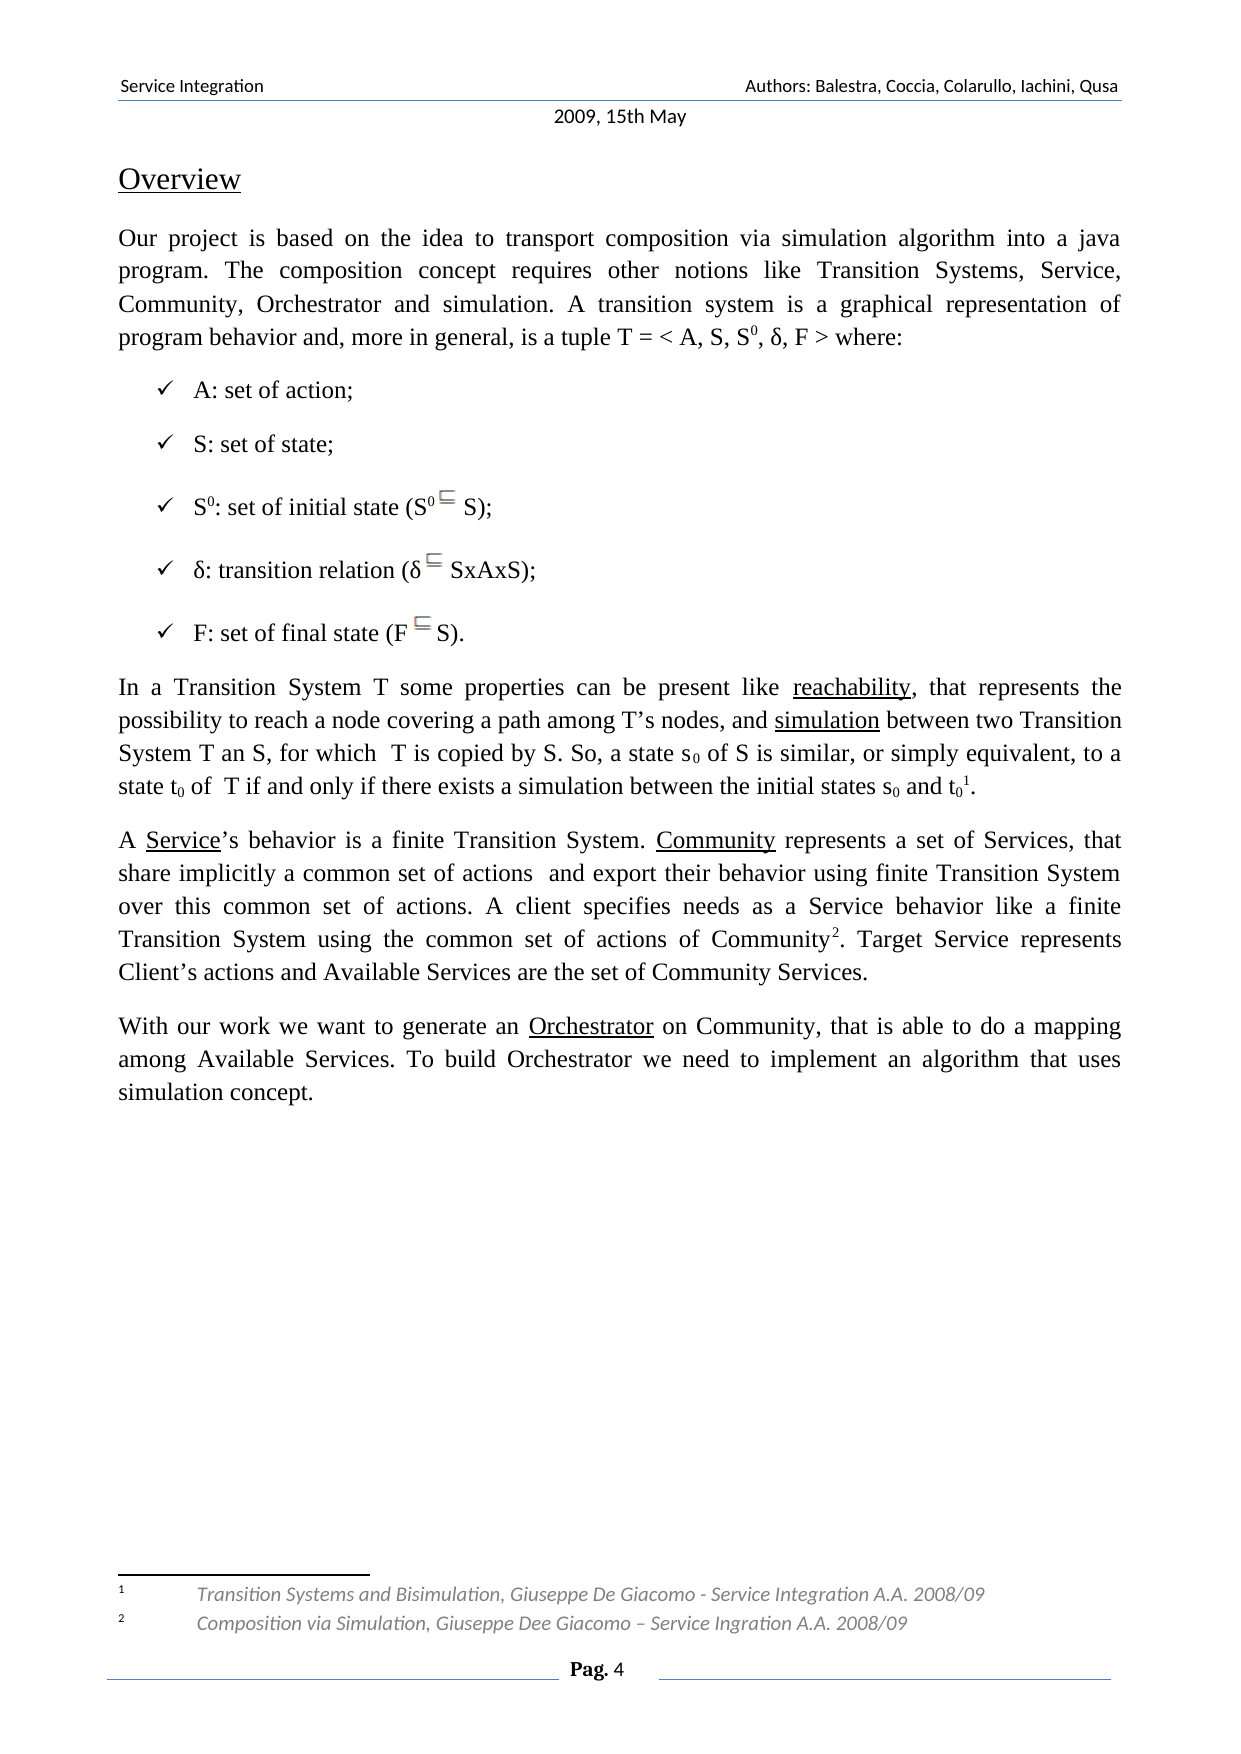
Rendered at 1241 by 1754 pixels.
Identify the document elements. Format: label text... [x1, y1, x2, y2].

text A Service’s behavior is a finite Transition System. Community represents a set of Services, that share implicitly a common set of actions and export their behavior using finite Transition System over this common set of actions. A client specifies needs as a Service behavior like a finite Transition System using the common set of actions of Community. Target Service represents Client’s actions and Available Services are the set of Community Services. [118, 825, 1122, 986]
list S: set of state; [156, 429, 1122, 458]
list F: set of final state (F S). [156, 609, 1122, 647]
list S0: set of initial state (S0 S); [156, 483, 1122, 521]
picture [413, 609, 433, 642]
list A: set of action; [156, 376, 1122, 404]
text Our project is based on the idea to transport composition via simulation algorithm into a java program. The composition concept requires other notions like Transition Systems, Service, Community, Orchestrator and simulation. A transition system is a graphical representation of program behavior and, more in general, is a tuple T = < A, S, S0, δ, F > where: [118, 223, 1122, 350]
list δ: transition relation (δ SxAxS); [156, 546, 1122, 584]
text In a Transition System T some properties can be present like reachability, that represents the possibility to reach a node covering a path among T’s nodes, and simulation between two Transition System T an S, for which T is copied by S. So, a state s0 of S is similar, or simply equivalent, to a state t0 of T if and only if there exists a simulation between the initial states s0 and t0. [118, 672, 1122, 800]
picture [438, 483, 457, 516]
text Overview [118, 161, 1122, 196]
text With our work we want to generate an Orchestrator on Community, that is able to do a mapping among Available Services. To build Orchestrator we need to implement an algorithm that uses simulation concept. [118, 1011, 1122, 1106]
picture [425, 546, 444, 579]
